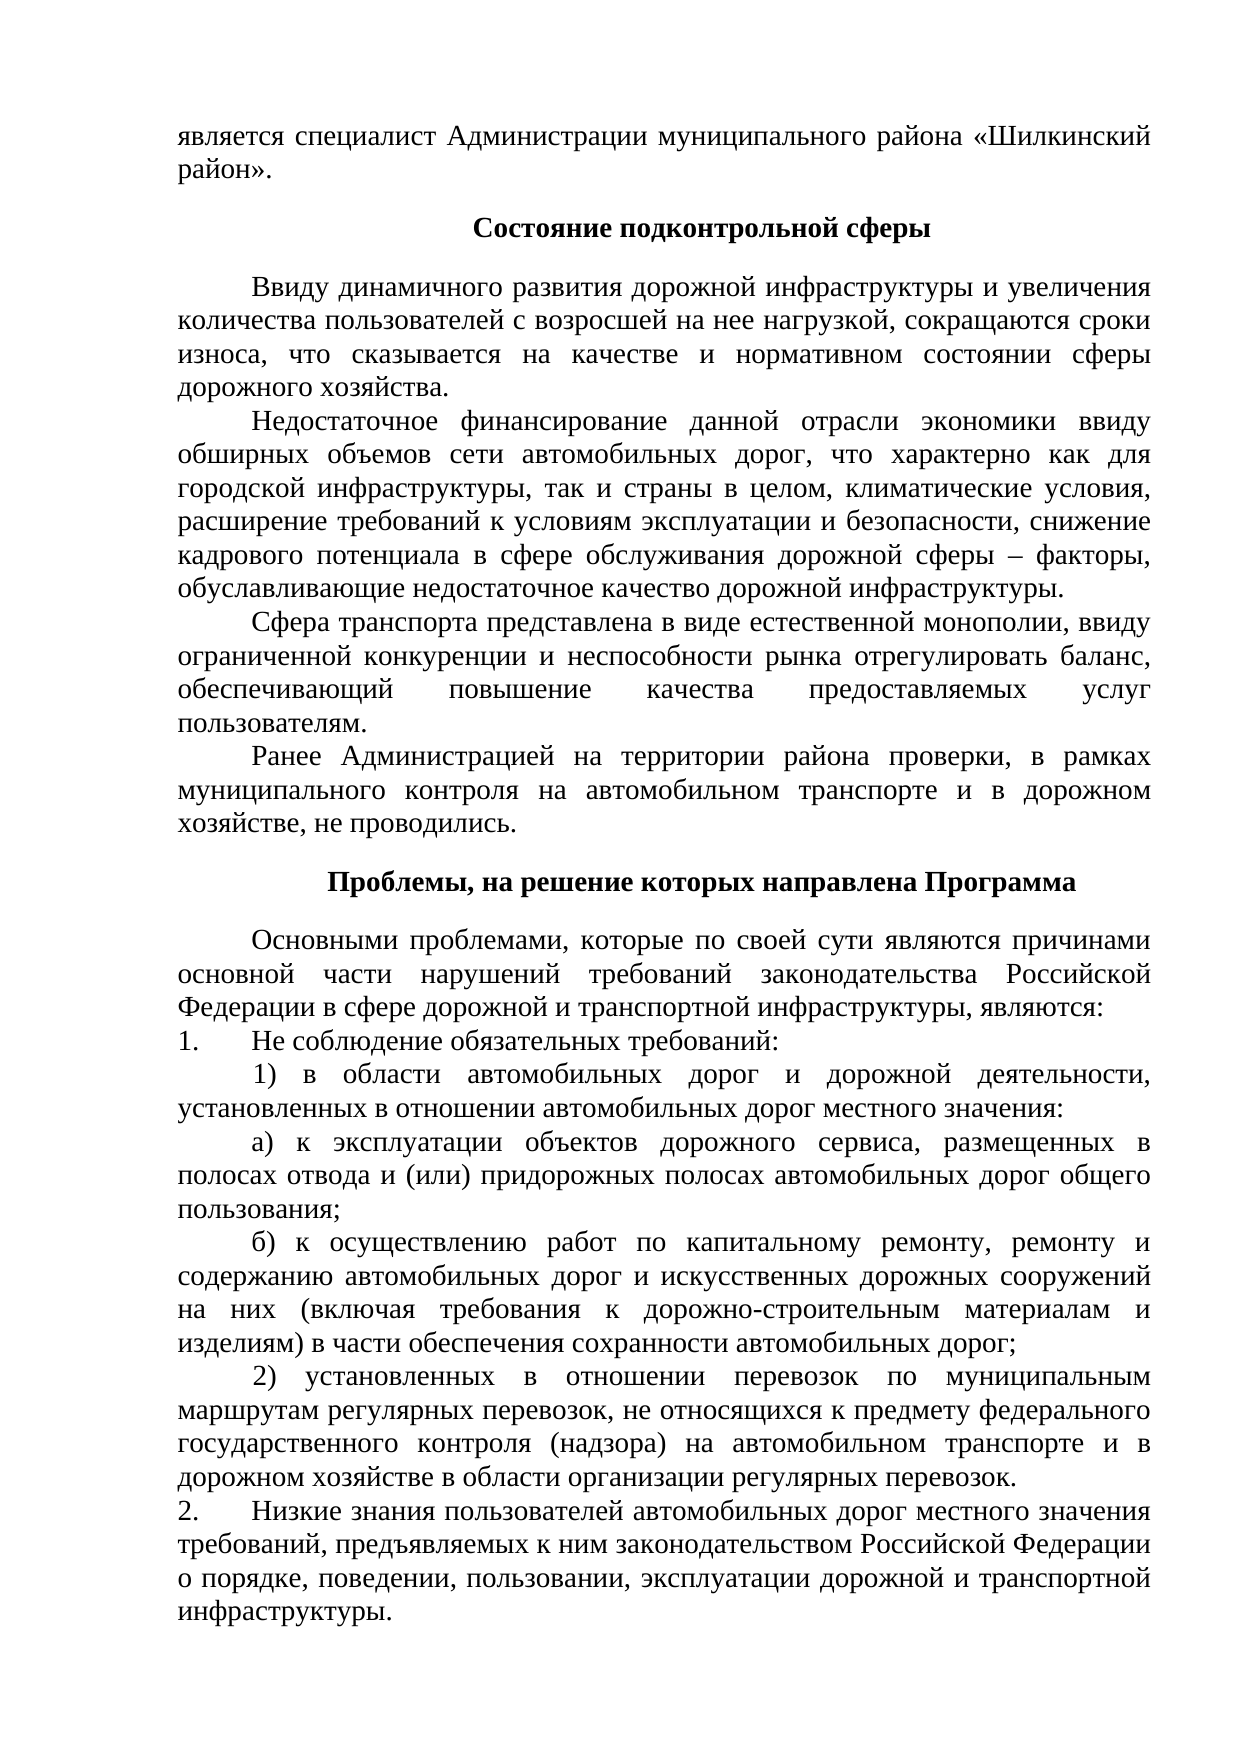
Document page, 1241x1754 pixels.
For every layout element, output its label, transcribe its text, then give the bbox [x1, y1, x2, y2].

text Недостаточное финансирование данной отрасли экономики ввиду обширных объемов сети автомобильных дорог, что характерно как для городской инфраструктуры, так и страны в целом, климатические условия, расширение требований к условиям эксплуатации и безопасности, снижение кадрового потенциала в сфере обслуживания дорожной сферы – факторы, обуславливающие недостаточное качество дорожной инфраструктуры. [177, 403, 1152, 604]
text 2) установленных в отношении перевозок по муниципальным маршрутам регулярных перевозок, не относящихся к предмету федерального государственного контроля (надзора) на автомобильном транспорте и в дорожном хозяйстве в области организации регулярных перевозок. [177, 1358, 1152, 1493]
text б) к осуществлению работ по капитальному ремонту, ремонту и содержанию автомобильных дорог и искусственных дорожных сооружений на них (включая требования к дорожно-строительным материалам и изделиям) в части обеспечения сохранности автомобильных дорог; [177, 1224, 1152, 1358]
text Ввиду динамичного развития дорожной инфраструктуры и увеличения количества пользователей с возросшей на нее нагрузкой, сокращаются сроки износа, что сказывается на качестве и нормативном состоянии сферы дорожного хозяйства. [177, 269, 1152, 403]
list Не соблюдение обязательных требований: [177, 1023, 1152, 1057]
text Проблемы, на решение которых направлена Программа [177, 864, 1152, 897]
list Низкие знания пользователей автомобильных дорог местного значения требований, предъявляемых к ним законодательством Российской Федерации о порядке, поведении, пользовании, эксплуатации дорожной и транспортной инфраструктуры. [177, 1493, 1152, 1627]
text Ранее Администрацией на территории района проверки, в рамках муниципального контроля на автомобильном транспорте и в дорожном хозяйстве, не проводились. [177, 738, 1152, 839]
text Состояние подконтрольной сферы [177, 210, 1152, 244]
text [177, 118, 1152, 185]
text Основными проблемами, которые по своей сути являются причинами основной части нарушений требований законодательства Российской Федерации в сфере дорожной и транспортной инфраструктуры, являются: [177, 922, 1152, 1023]
text 1) в области автомобильных дорог и дорожной деятельности, установленных в отношении автомобильных дорог местного значения: [177, 1057, 1152, 1124]
text Сфера транспорта представлена в виде естественной монополии, ввиду ограниченной конкуренции и неспособности рынка отрегулировать баланс, обеспечивающий повышение качества предоставляемых услуг пользователям. [177, 604, 1152, 738]
text а) к эксплуатации объектов дорожного сервиса, размещенных в полосах отвода и (или) придорожных полосах автомобильных дорог общего пользования; [177, 1124, 1152, 1224]
